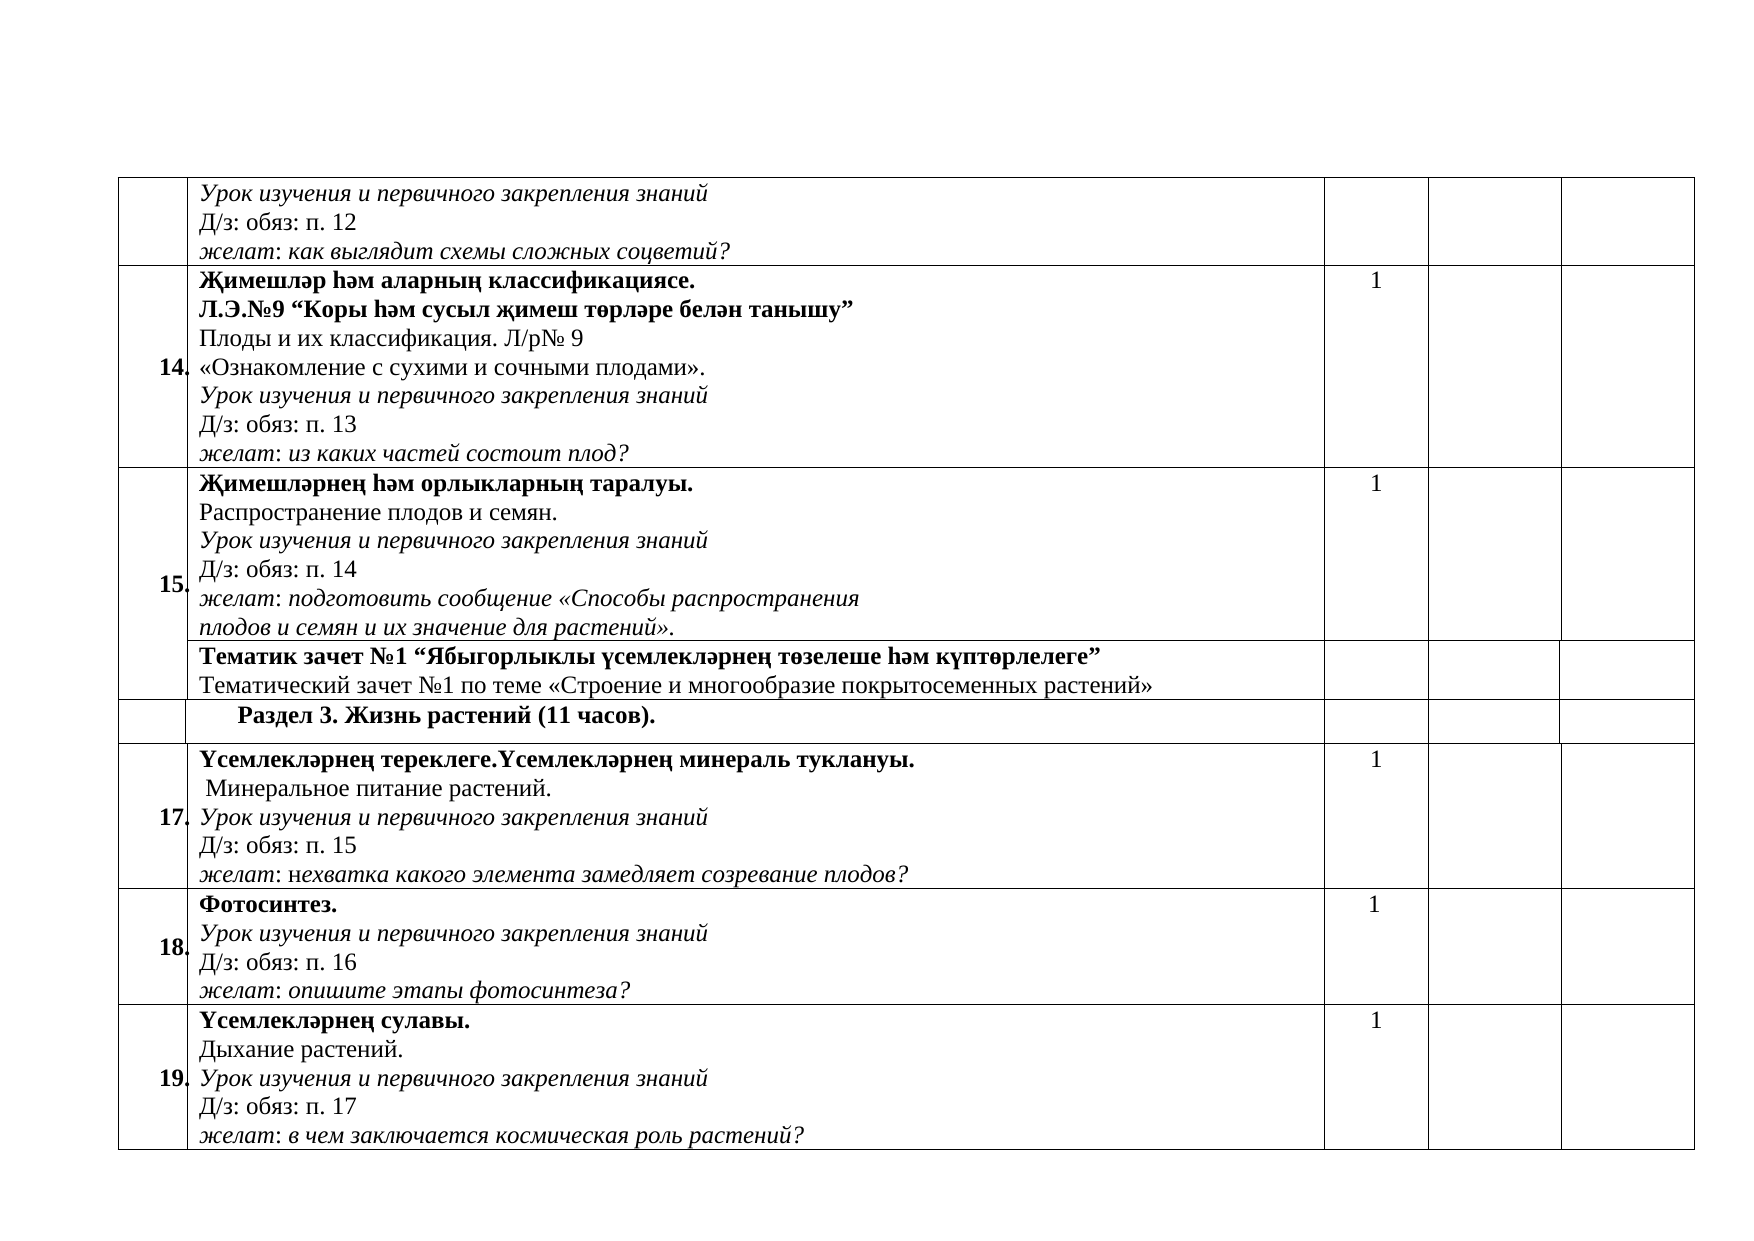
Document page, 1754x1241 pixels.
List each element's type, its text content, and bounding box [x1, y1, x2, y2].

table_cell 1 [1325, 178, 1428, 264]
table_cell [1560, 641, 1694, 699]
table_cell 1 [1325, 889, 1428, 1004]
table_cell 1 [1325, 1005, 1428, 1149]
table_cell 1 [1325, 744, 1428, 888]
table_cell [1429, 1005, 1561, 1149]
table_cell [1429, 889, 1561, 1004]
table_cell [1560, 700, 1694, 743]
table_cell [1429, 266, 1561, 467]
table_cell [188, 178, 1324, 264]
table_cell [119, 178, 187, 264]
table_cell [1429, 468, 1561, 640]
table_cell Үсемлекләрнең сулавы. Дыхание растений. Урок изучения и первичного закрепления знаний Д/з: обяз: п. 17 желат: в чем заключается космическая роль растений? [188, 1005, 1324, 1149]
table_cell [1562, 889, 1694, 1004]
table_cell Раздел 3. Жизнь растений (11 часов). [186, 700, 1324, 743]
table_cell Үсемлекләрнең тереклеге.Үсемлекләрнең минераль туклануы. Минеральное питание растений. Урок изучения и первичного закрепления знаний Д/з: обяз: п. 15 желат: нехватка какого элемента замедляет созревание плодов? [188, 744, 1324, 888]
table_cell [1429, 178, 1561, 264]
table_cell [1562, 178, 1694, 264]
table_cell [119, 1005, 187, 1149]
table_cell [119, 468, 187, 699]
table_cell [1562, 1005, 1694, 1149]
table_cell [1562, 468, 1694, 640]
table_cell [1429, 744, 1561, 888]
table_cell Фотосинтез. Урок изучения и первичного закрепления знаний Д/з: обяз: п. 16 желат: опишите этапы фотосинтеза? [188, 889, 1324, 1004]
table_cell [1429, 641, 1559, 699]
table_cell Җимешләрнең һәм орлыкларның таралуы. Распространение плодов и семян. Урок изучения и первичного закрепления знаний Д/з: обяз: п. 14 желат: подготовить сообщение «Способы распространения плодов и семян и их значение для растений». [188, 468, 1324, 640]
table_cell Тематик зачет №1 “Ябыгорлыклы үсемлекләрнең төзелеше һәм күптөрлелеге” Тематический зачет №1 по теме «Строение и многообразие покрытосеменных растений» [188, 641, 1324, 699]
table_cell 1 [1325, 266, 1428, 467]
table_cell [1325, 641, 1428, 699]
table_cell [119, 744, 187, 888]
table_cell [119, 266, 187, 467]
table_cell [1562, 266, 1694, 467]
table_cell [119, 700, 185, 743]
table_cell [1429, 700, 1559, 743]
table_cell Җимешләр һәм аларның классификациясе. Л.Э.№9 “Коры һәм сусыл җимеш төрләре белән танышу” Плоды и их классификация. Л/р№ 9 «Ознакомление с сухими и сочными плодами». Урок изучения и первичного закрепления знаний Д/з: обяз: п. 13 желат: из каких частей состоит плод? [188, 266, 1324, 467]
table_cell [1562, 744, 1694, 888]
table_cell 1 [1325, 468, 1428, 640]
table_cell [119, 889, 187, 1004]
table_cell [1325, 700, 1428, 743]
